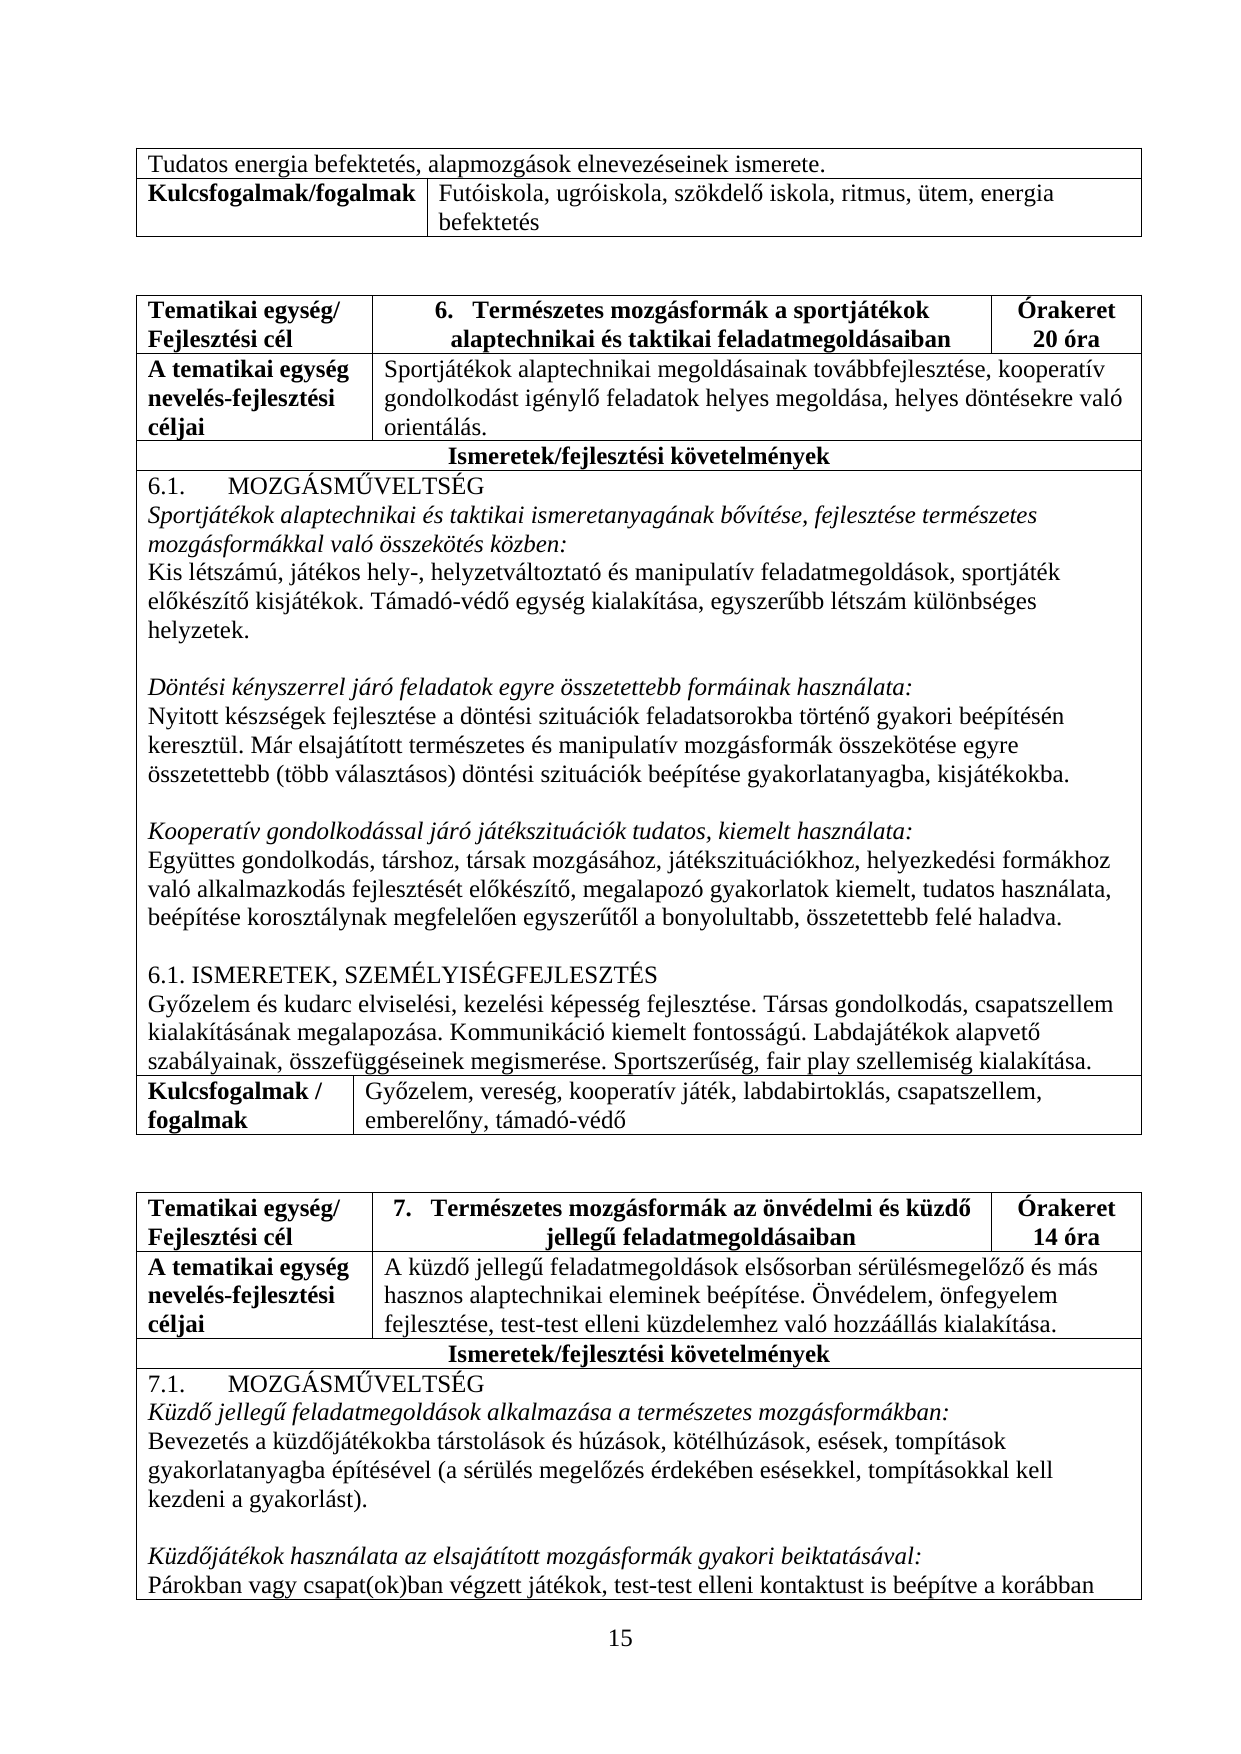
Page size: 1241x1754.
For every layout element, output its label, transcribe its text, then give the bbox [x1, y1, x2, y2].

table_header Órakeret 20 óra [992, 296, 1141, 353]
table_cell A tematikai egység nevelés-fejlesztési céljai [137, 1252, 372, 1338]
table_header Órakeret 14 óra [992, 1193, 1141, 1251]
table_cell Győzelem, vereség, kooperatív játék, labdabirtoklás, csapatszellem, emberelőny, támadó-védő [354, 1076, 1141, 1133]
table_cell Futóiskola, ugróiskola, szökdelő iskola, ritmus, ütem, energia befektetés [428, 179, 1141, 236]
table_cell Ismeretek/fejlesztési követelmények [137, 441, 1141, 470]
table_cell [137, 149, 1141, 177]
table_cell Kulcsfogalmak/fogalmak [137, 179, 427, 236]
table_cell Kulcsfogalmak / fogalmak [137, 1076, 353, 1133]
table_cell Ismeretek/fejlesztési követelmények [137, 1339, 1141, 1368]
table_header Tematikai egység/ Fejlesztési cél [137, 1193, 372, 1251]
table_header Természetes mozgásformák az önvédelmi és küzdő jellegű feladatmegoldásaiban [373, 1193, 991, 1251]
table_cell A tematikai egység nevelés-fejlesztési céljai [137, 354, 372, 440]
table_cell A küzdő jellegű feladatmegoldások elsősorban sérülésmegelőző és más hasznos alaptechnikai eleminek beépítése. Önvédelem, önfegyelem fejlesztése, test-test elleni küzdelemhez való hozzáállás kialakítása. [373, 1252, 1141, 1338]
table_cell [137, 1369, 1141, 1599]
table_header Tematikai egység/ Fejlesztési cél [137, 296, 372, 353]
table_header Természetes mozgásformák a sportjátékok alaptechnikai és taktikai feladatmegoldásaiban [373, 296, 991, 353]
table_cell MOZGÁSMŰVELTSÉG Sportjátékok alaptechnikai és taktikai ismeretanyagának bővítése, fejlesztése természetes mozgásformákkal való összekötés közben: Kis létszámú, játékos hely-, helyzetváltoztató és manipulatív feladatmegoldások, sportjáték előkészítő kisjátékok. Támadó-védő egység kialakítása, egyszerűbb létszám különbséges helyzetek. Döntési kényszerrel járó feladatok egyre összetettebb formáinak használata: Nyitott készségek fejlesztése a döntési szituációk feladatsorokba történő gyakori beépítésén keresztül. Már elsajátított természetes és manipulatív mozgásformák összekötése egyre összetettebb (több választásos) döntési szituációk beépítése gyakorlatanyagba, kisjátékokba. Kooperatív gondolkodással járó játékszituációk tudatos, kiemelt használata: Együttes gondolkodás, társhoz, társak mozgásához, játékszituációkhoz, helyezkedési formákhoz való alkalmazkodás fejlesztését előkészítő, megalapozó gyakorlatok kiemelt, tudatos használata, beépítése korosztálynak megfelelően egyszerűtől a bonyolultabb, összetettebb felé haladva. 6.1. ISMERETEK, SZEMÉLYISÉGFEJLESZTÉS Győzelem és kudarc elviselési, kezelési képesség fejlesztése. Társas gondolkodás, csapatszellem kialakításának megalapozása. Kommunikáció kiemelt fontosságú. Labdajátékok alapvető szabályainak, összefüggéseinek megismerése. Sportszerűség, fair play szellemiség kialakítása. [137, 471, 1141, 1075]
table_cell Sportjátékok alaptechnikai megoldásainak továbbfejlesztése, kooperatív gondolkodást igénylő feladatok helyes megoldása, helyes döntésekre való orientálás. [373, 354, 1141, 440]
